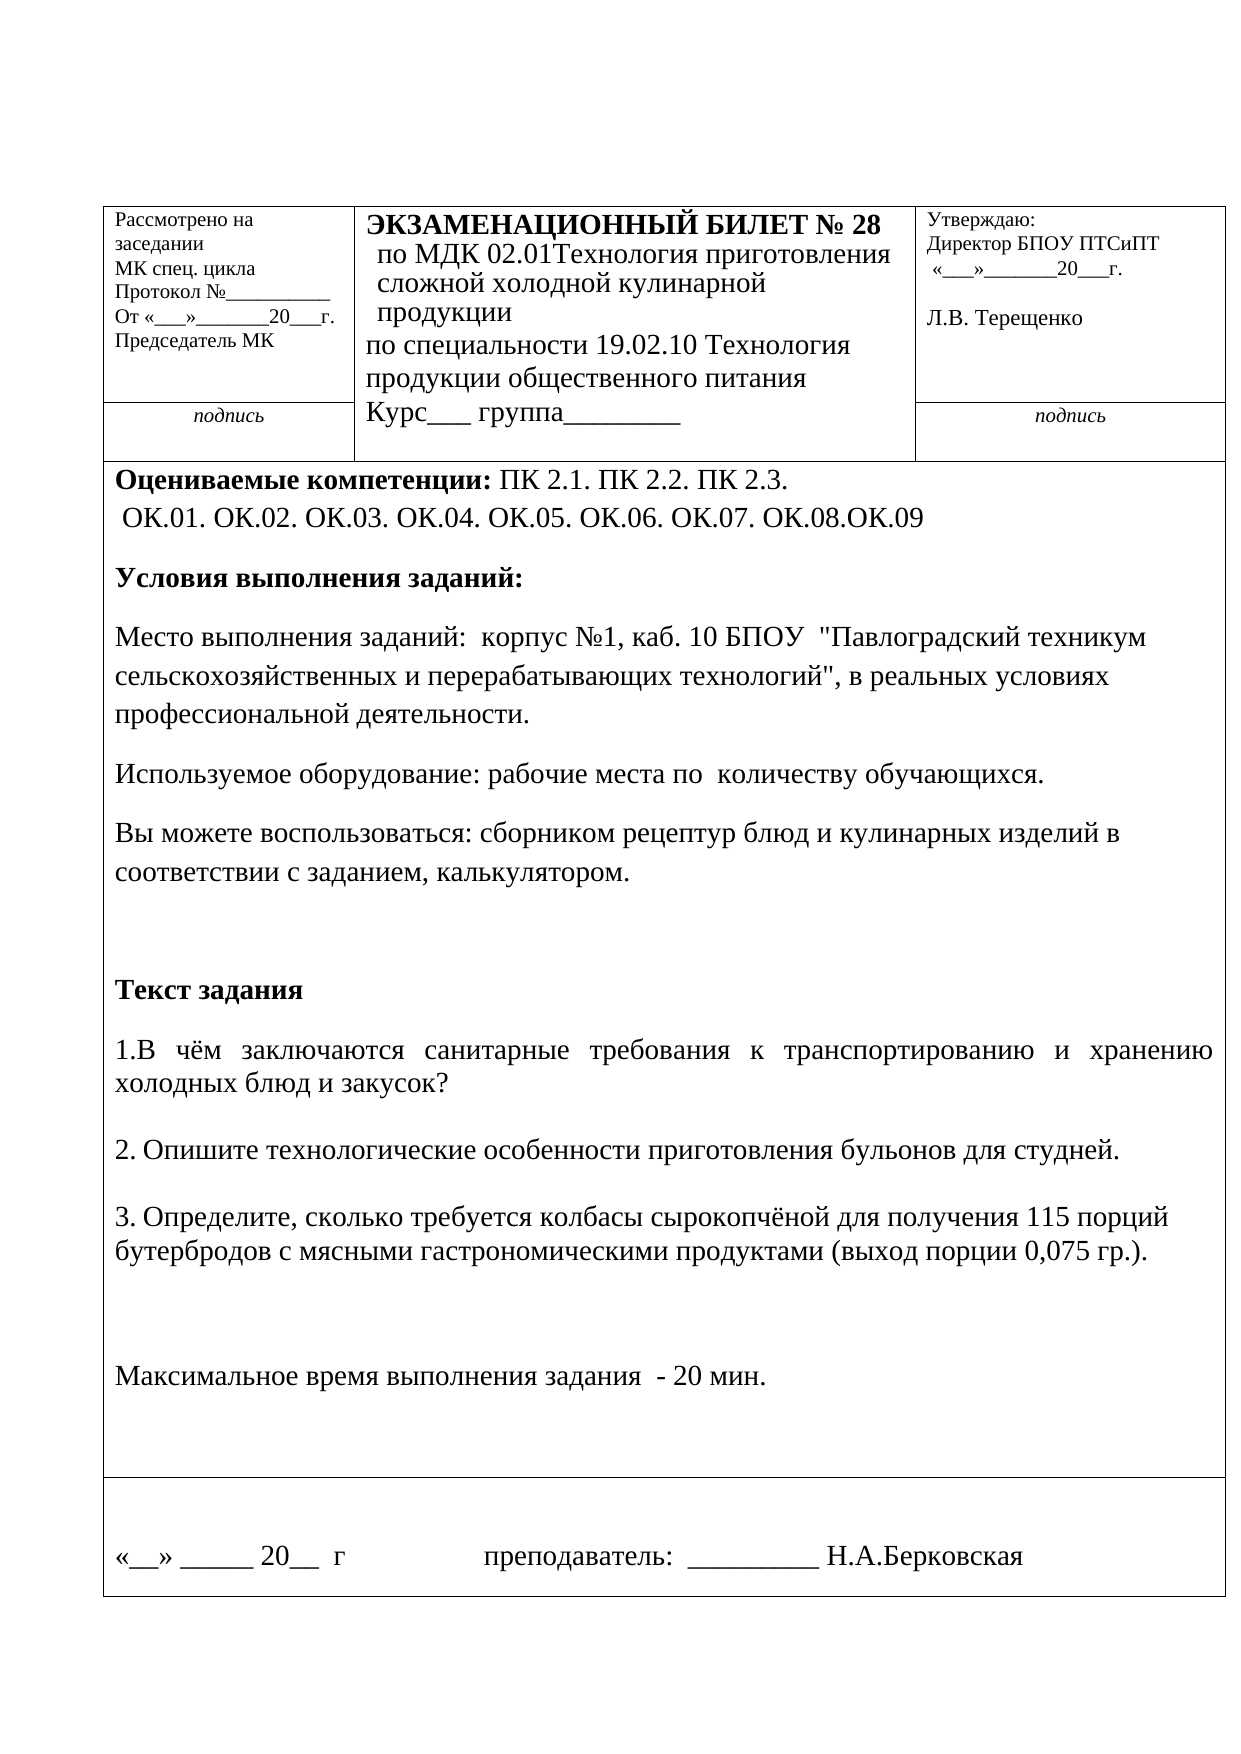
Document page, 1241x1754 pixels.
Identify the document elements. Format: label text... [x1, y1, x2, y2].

table_header Утверждаю: Директор БПОУ ПТСиПТ «___»_______20___г. Л.В. Терещенко [916, 207, 1225, 402]
table_header Рассмотрено на заседании МК спец. цикла Протокол №__________ От «___»_______20___г. Председатель МК [104, 207, 354, 402]
table_cell подпись [104, 403, 354, 461]
table_header ЭКЗАМЕНАЦИОННЫЙ БИЛЕТ № 28 по МДК 02.01Технология приготовления сложной холодной кулинарной продукции по специальности 19.02.10 Технология продукции общественного питания Курс___ группа________ [355, 207, 915, 461]
table_cell подпись [916, 403, 1225, 461]
table_cell Оцениваемые компетенции: ПК 2.1. ПК 2.2. ПК 2.3. ОК.01. ОК.02. ОК.03. ОК.04. ОК.05. ОК.06. ОК.07. ОК.08.ОК.09 Условия выполнения заданий: Место выполнения заданий: корпус №1, каб. 10 БПОУ "Павлоградский техникум сельскохозяйственных и перерабатывающих технологий", в реальных условиях профессиональной деятельности. Используемое оборудование: рабочие места по количеству обучающихся. Вы можете воспользоваться: сборником рецептур блюд и кулинарных изделий в соответствии с заданием, калькулятором. Текст задания 1.В чём заключаются санитарные требования к транспортированию и хранению холодных блюд и закусок? 2. Опишите технологические особенности приготовления бульонов для студней. 3. Определите, сколько требуется колбасы сырокопчёной для получения 115 порций бутербродов с мясными гастрономическими продуктами (выход порции 0,075 гр.). Максимальное время выполнения задания - 20 мин. [104, 462, 1225, 1477]
table_cell «__» _____ 20__ г преподаватель: _________ Н.А.Берковская [104, 1478, 1225, 1596]
